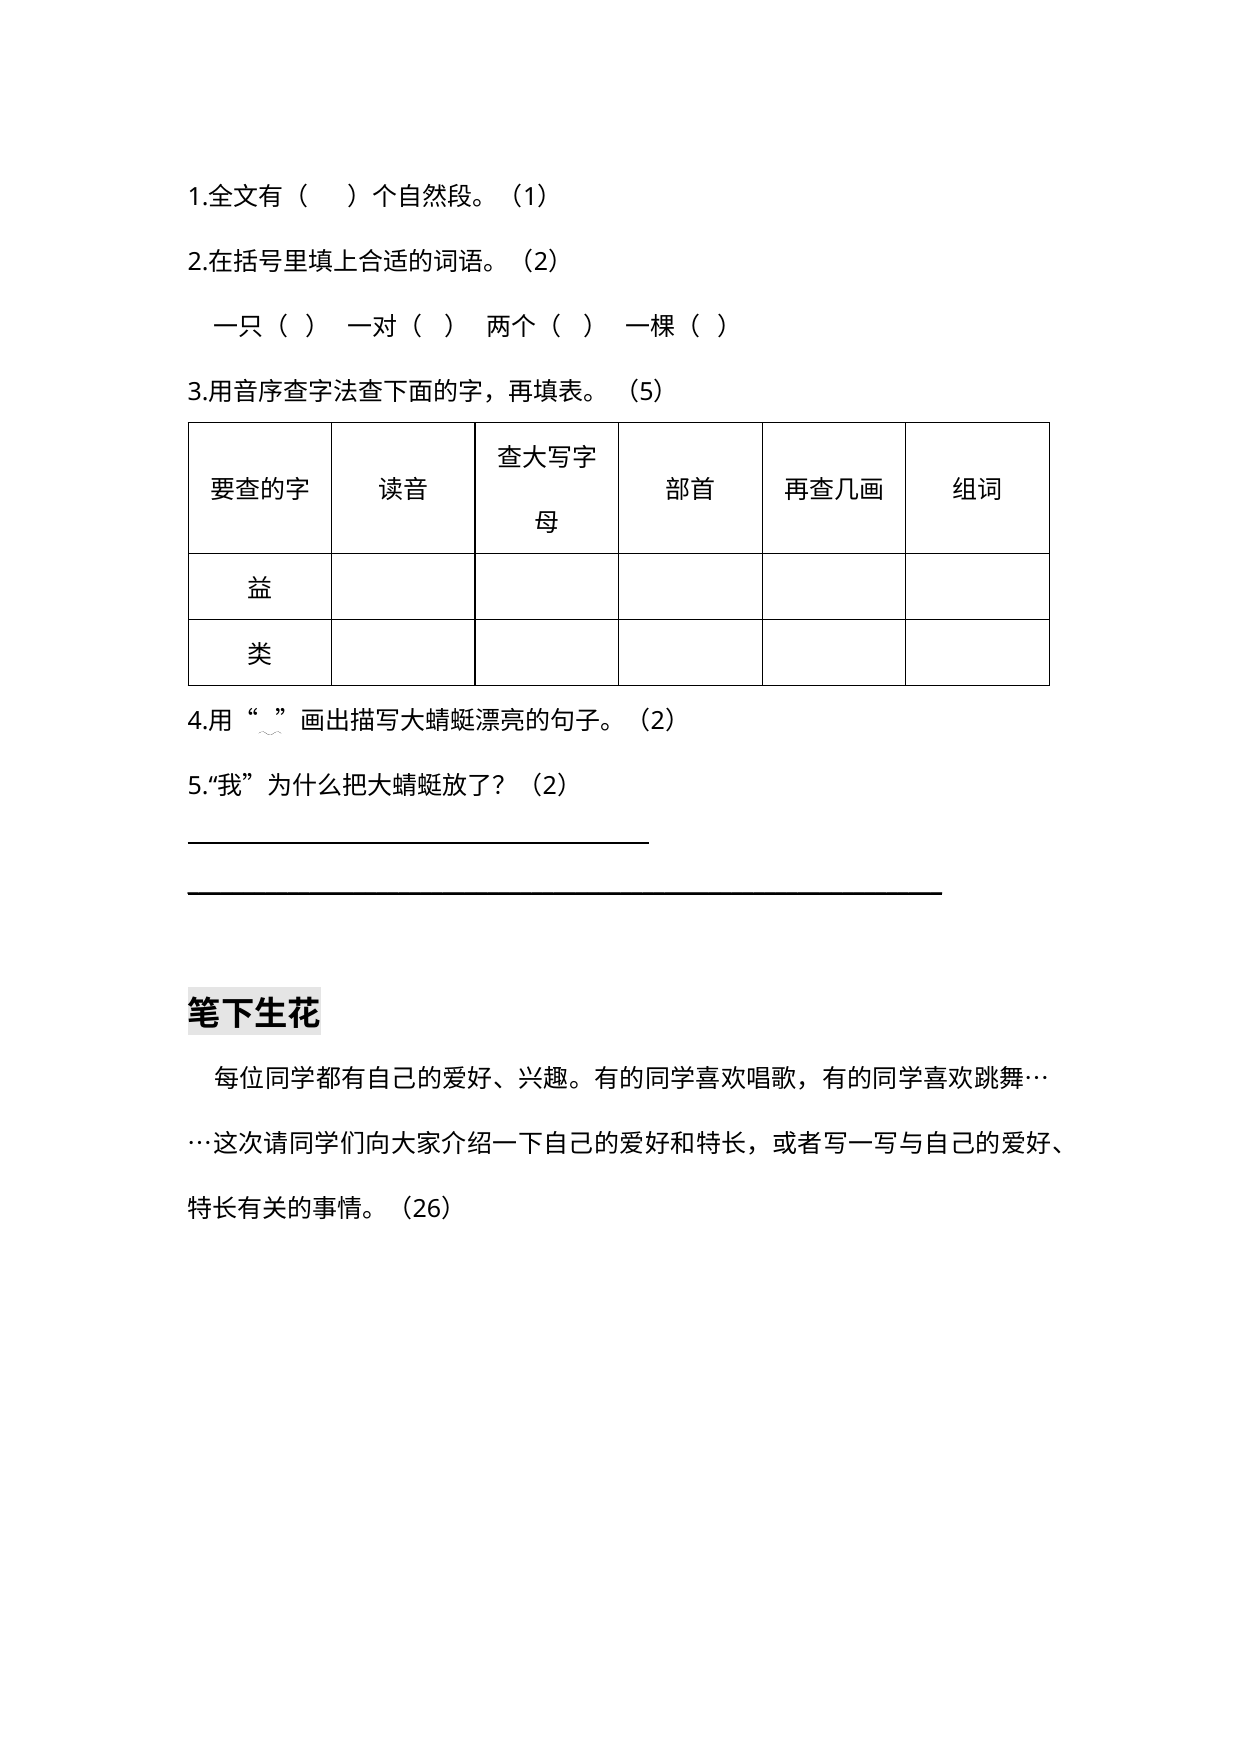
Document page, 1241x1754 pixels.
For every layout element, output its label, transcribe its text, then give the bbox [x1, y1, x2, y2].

table_cell [906, 620, 1049, 685]
text 一只（ ） 一对（ ） 两个（ ） 一棵（ ） [187, 292, 1053, 357]
table_cell [619, 620, 762, 685]
text 3.用音序查字法查下面的字，再填表。 （5） [187, 357, 1053, 422]
table_cell [763, 620, 905, 685]
text 4.用“ ”画出描写大蜻蜓漂亮的句子。（2） [187, 686, 1053, 751]
table_cell [906, 554, 1049, 619]
table_cell [332, 620, 474, 685]
table_header 部首 [619, 423, 762, 553]
text 2.在括号里填上合适的词语。（2） [187, 227, 1053, 292]
table_header 读音 [332, 423, 474, 553]
table_header 组词 [906, 423, 1049, 553]
table_cell [763, 554, 905, 619]
text 每位同学都有自己的爱好、兴趣。有的同学喜欢唱歌，有的同学喜欢跳舞……这次请同学们向大家介绍一下自己的爱好和特长，或者写一写与自己的爱好、特长有关的事情。（26） [187, 1044, 1053, 1239]
table_header 查大写字母 [476, 423, 618, 553]
table_cell [476, 620, 618, 685]
table_cell 类 [189, 620, 331, 685]
table_cell [476, 554, 618, 619]
table_header 要查的字 [189, 423, 331, 553]
text 笔下生花 [187, 979, 1053, 1044]
text 5.“我”为什么把大蜻蜓放了？（2） [187, 751, 1053, 816]
table_cell 益 [189, 554, 331, 619]
text 1.全文有（ ）个自然段。（1） [187, 162, 1053, 227]
table_cell [619, 554, 762, 619]
text ____________________________________________________________________ [187, 849, 1053, 914]
table_cell [332, 554, 474, 619]
table_header 再查几画 [763, 423, 905, 553]
